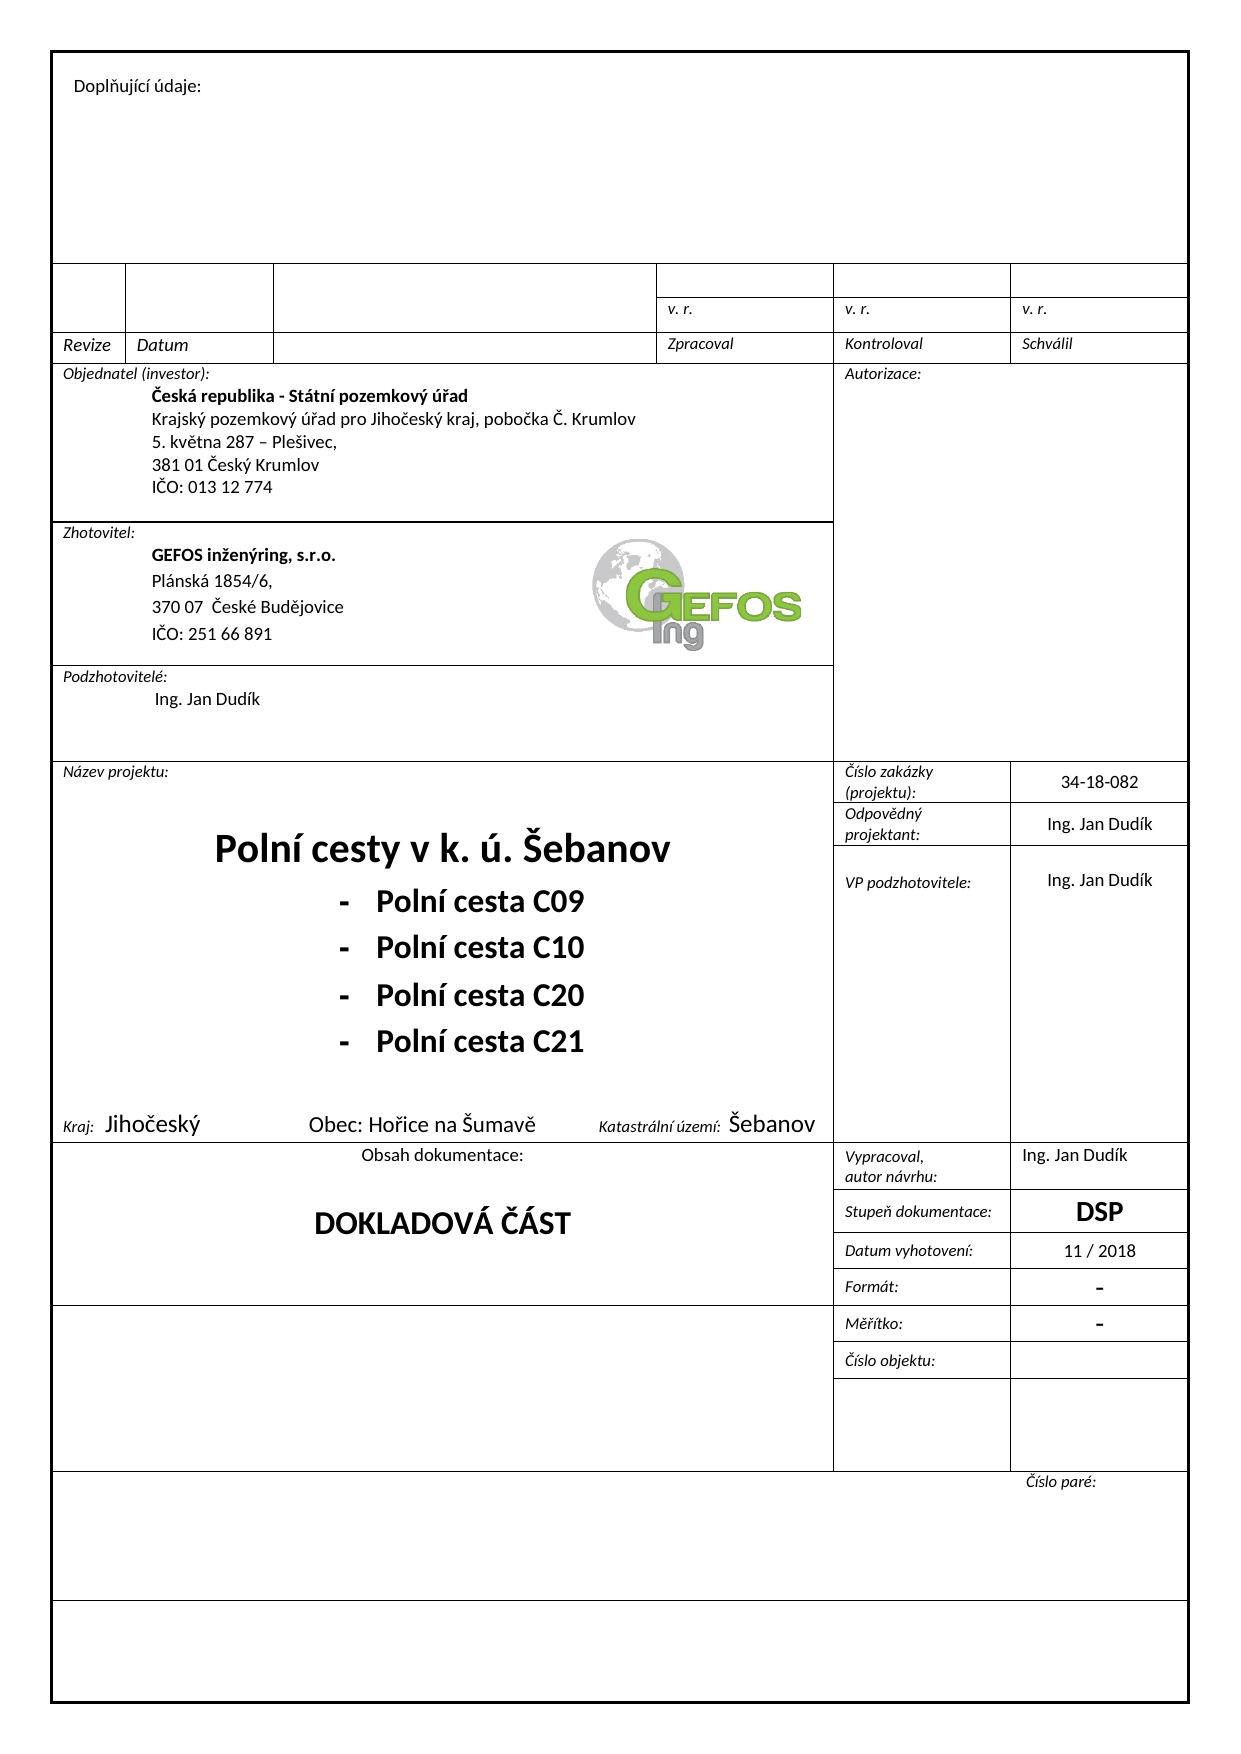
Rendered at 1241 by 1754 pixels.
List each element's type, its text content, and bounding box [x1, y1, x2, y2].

table_cell v. r. [657, 298, 833, 332]
table_cell Datum [126, 333, 273, 363]
table_cell Zhotovitel: GEFOS inženýring, s.r.o. Plánská 1854/6, 370 07 České Budějovice IČO: 251 66 891 [53, 523, 833, 665]
table_cell Objednatel (investor): Česká republika - Státní pozemkový úřad Krajský pozemkový úřad pro Jihočeský kraj, pobočka Č. Krumlov 5. května 287 – Plešivec, 381 01 Český Krumlov IČO: 013 12 774 [53, 364, 833, 521]
table_cell 34-18-082 [1011, 762, 1187, 802]
table_cell 11 / 2018 [1011, 1233, 1187, 1268]
table_cell Ing. Jan Dudík [1011, 803, 1187, 844]
table_cell [1011, 1379, 1187, 1471]
table_cell Podzhotovitelé: Ing. Jan Dudík [53, 666, 833, 761]
table_cell v. r. [1011, 298, 1187, 332]
table_cell Datum vyhotovení: [834, 1233, 1010, 1268]
table_cell Číslo objektu: [834, 1342, 1010, 1378]
table_header [657, 264, 833, 297]
table_cell Autorizace: [834, 364, 1187, 761]
table_cell DSP [1011, 1190, 1187, 1232]
table_cell [274, 333, 656, 363]
table_cell - [1011, 1269, 1187, 1304]
table_cell [53, 1306, 833, 1471]
table_cell Kontroloval [834, 333, 1010, 363]
table_cell [1011, 1342, 1187, 1378]
table_header [1011, 264, 1187, 297]
table_cell Revize [53, 333, 125, 363]
table_cell Vypracoval, autor návrhu: [834, 1143, 1010, 1189]
table_header [126, 264, 273, 332]
table_cell VP podzhotovitele: [834, 846, 1010, 1142]
table_cell Obsah dokumentace: DOKLADOVÁ ČÁST [53, 1143, 833, 1304]
table_cell Ing. Jan Dudík [1011, 846, 1187, 1142]
table_header [834, 264, 1010, 297]
table_cell Název projektu: Polní cesty v k. ú. Šebanov Polní cesta C09 Polní cesta C10 Polní cesta C20 Polní cesta C21 Kraj: Jihočeský Obec: Hořice na Šumavě Katastrální území: Šebanov [53, 762, 833, 1142]
table_cell Odpovědný projektant: [834, 803, 1010, 844]
table_cell Ing. Jan Dudík [1011, 1143, 1187, 1189]
table_cell Zpracoval [657, 333, 833, 363]
table_cell [834, 1379, 1010, 1471]
table_cell Číslo paré: [53, 1472, 1187, 1600]
table_cell Číslo zakázky (projektu): [834, 762, 1010, 802]
table_cell Stupeň dokumentace: [834, 1190, 1010, 1232]
table_header [53, 264, 125, 332]
table_cell Schválil [1011, 333, 1187, 363]
table_cell Měřítko: [834, 1306, 1010, 1341]
table_header [274, 264, 656, 332]
table_cell - [1011, 1306, 1187, 1341]
text Doplňující údaje: [74, 74, 1093, 97]
table_cell Formát: [834, 1269, 1010, 1304]
table_cell v. r. [834, 298, 1010, 332]
